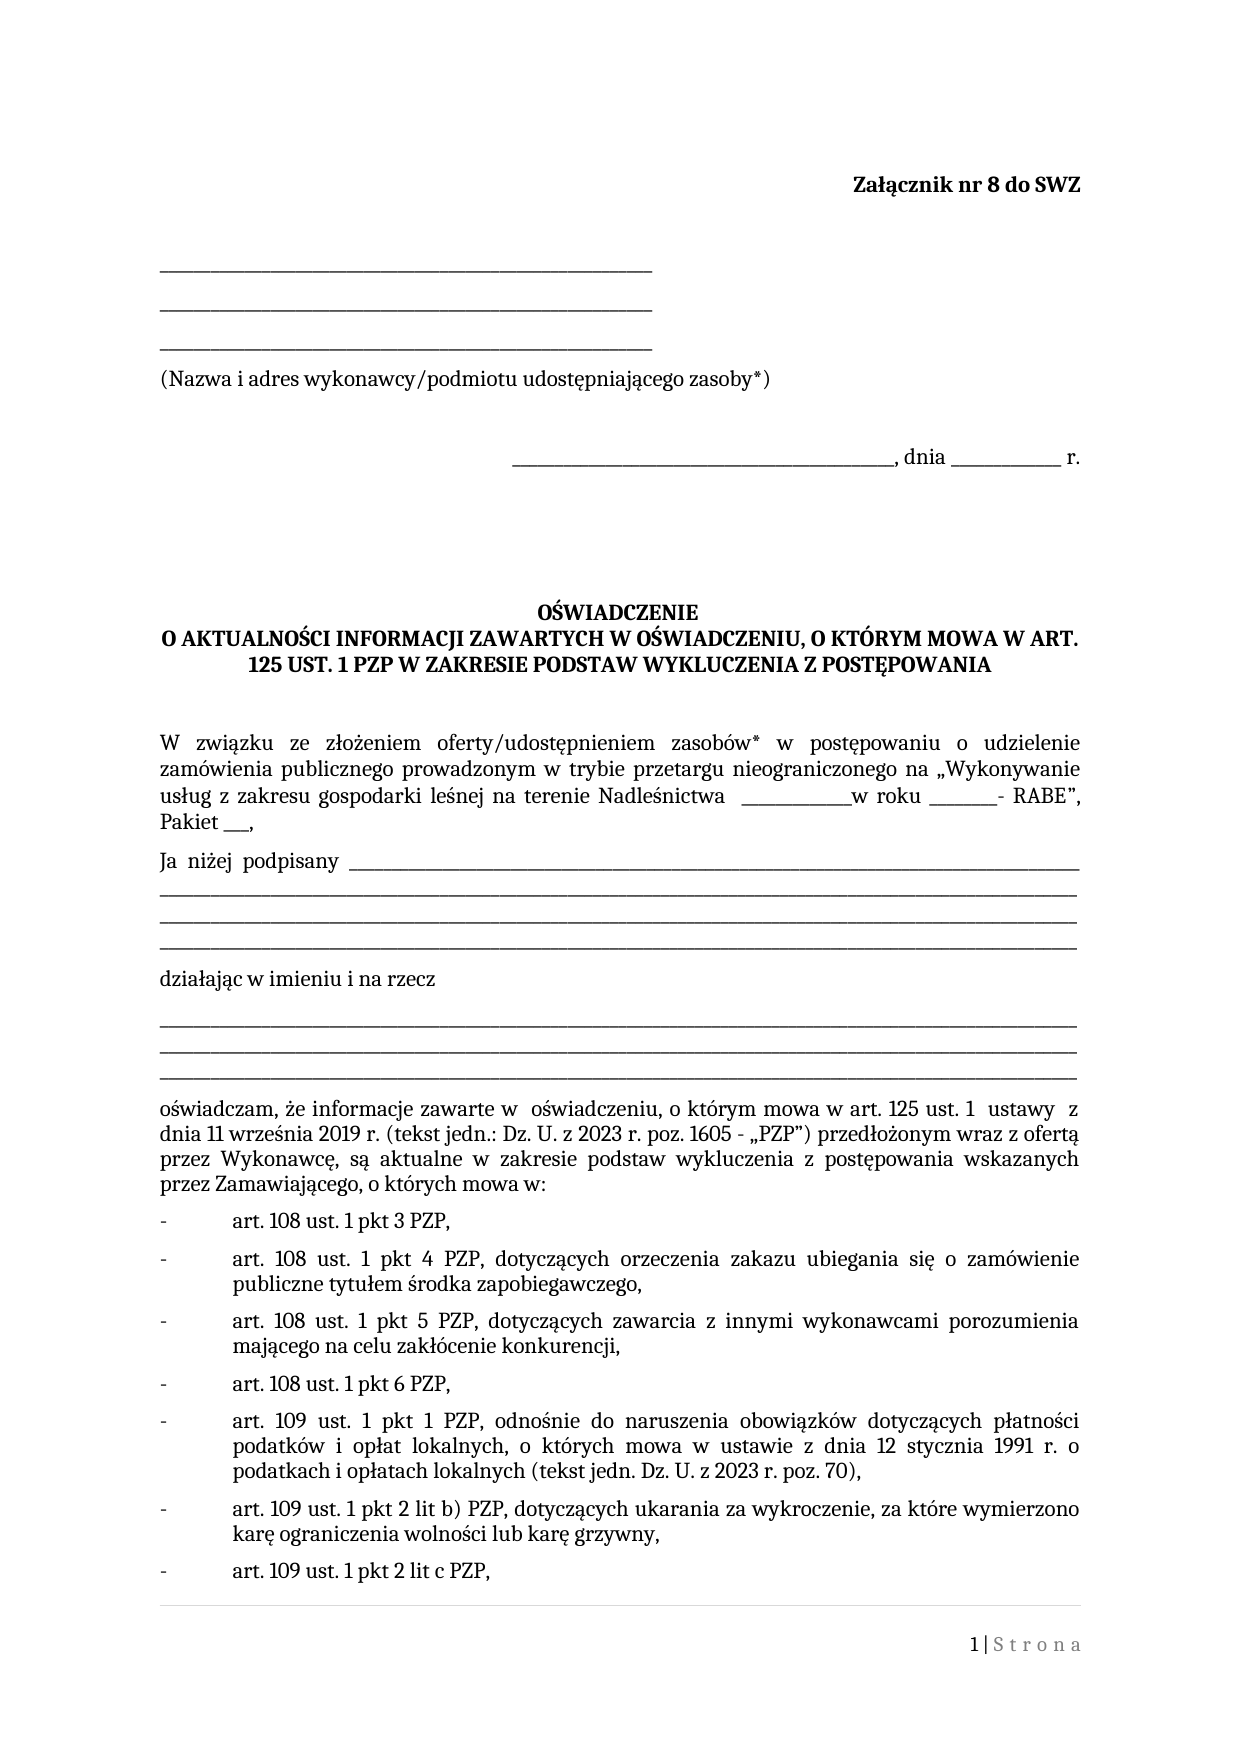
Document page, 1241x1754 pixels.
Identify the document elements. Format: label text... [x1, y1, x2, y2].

text - art. 109 ust. 1 pkt 2 lit c PZP, [159, 1558, 1081, 1583]
text __________________________________________________________ [159, 327, 1081, 354]
text ____________________________________________________________________________________________________________________________________________________________________________________________________________________________________________________________________________________________________________________________________ [159, 1004, 1081, 1083]
text Załącznik nr 8 do SWZ [159, 172, 1081, 198]
text W związku ze złożeniem oferty/udostępnieniem zasobów* w postępowaniu o udzielenie zamówienia publicznego prowadzonym w trybie przetargu nieograniczonego na „Wykonywanie usług z zakresu gospodarki leśnej na terenie Nadleśnictwa _____________w roku ________- RABE”, Pakiet ___, [159, 730, 1081, 835]
text _____________________________________________, dnia _____________ r. [159, 444, 1081, 470]
text - art. 109 ust. 1 pkt 2 lit b) PZP, dotyczących ukarania za wykroczenie, za które wymierzono karę ograniczenia wolności lub karę grzywny, [159, 1496, 1081, 1546]
text oświadczam, że informacje zawarte w oświadczeniu, o którym mowa w art. 125 ust. 1 ustawy z dnia 11 września 2019 r. (tekst jedn.: Dz. U. z 2023 r. poz. 1605 - „PZP”) przedłożonym wraz z ofertą przez Wykonawcę, są aktualne w zakresie podstaw wykluczenia z postępowania wskazanych przez Zamawiającego, o których mowa w: [159, 1096, 1081, 1196]
text - art. 108 ust. 1 pkt 5 PZP, dotyczących zawarcia z innymi wykonawcami porozumienia mającego na celu zakłócenie konkurencji, [159, 1308, 1081, 1358]
text __________________________________________________________ [159, 288, 1081, 315]
text - art. 108 ust. 1 pkt 4 PZP, dotyczących orzeczenia zakazu ubiegania się o zamówienie publiczne tytułem środka zapobiegawczego, [159, 1246, 1081, 1296]
text OŚWIADCZENIE O AKTUALNOŚCI INFORMACJI ZAWARTYCH W OŚWIADCZENIU, O KTÓRYM MOWA W ART. 125 UST. 1 PZP W ZAKRESIE PODSTAW WYKLUCZENIA Z POSTĘPOWANIA [159, 599, 1081, 678]
text (Nazwa i adres wykonawcy/podmiotu udostępniającego zasoby*) [159, 366, 1081, 393]
text Ja niżej podpisany ______________________________________________________________________________________ ____________________________________________________________________________________________________________________________________________________________________________________________________________________________________________________________________________________________________________________________________ [159, 848, 1081, 953]
text działając w imieniu i na rzecz [159, 966, 1081, 992]
text - art. 108 ust. 1 pkt 6 PZP, [159, 1371, 1081, 1396]
text __________________________________________________________ [159, 250, 1081, 276]
text - art. 108 ust. 1 pkt 3 PZP, [159, 1208, 1081, 1233]
text - art. 109 ust. 1 pkt 1 PZP, odnośnie do naruszenia obowiązków dotyczących płatności podatków i opłat lokalnych, o których mowa w ustawie z dnia 12 stycznia 1991 r. o podatkach i opłatach lokalnych (tekst jedn. Dz. U. z 2023 r. poz. 70), [159, 1408, 1081, 1483]
